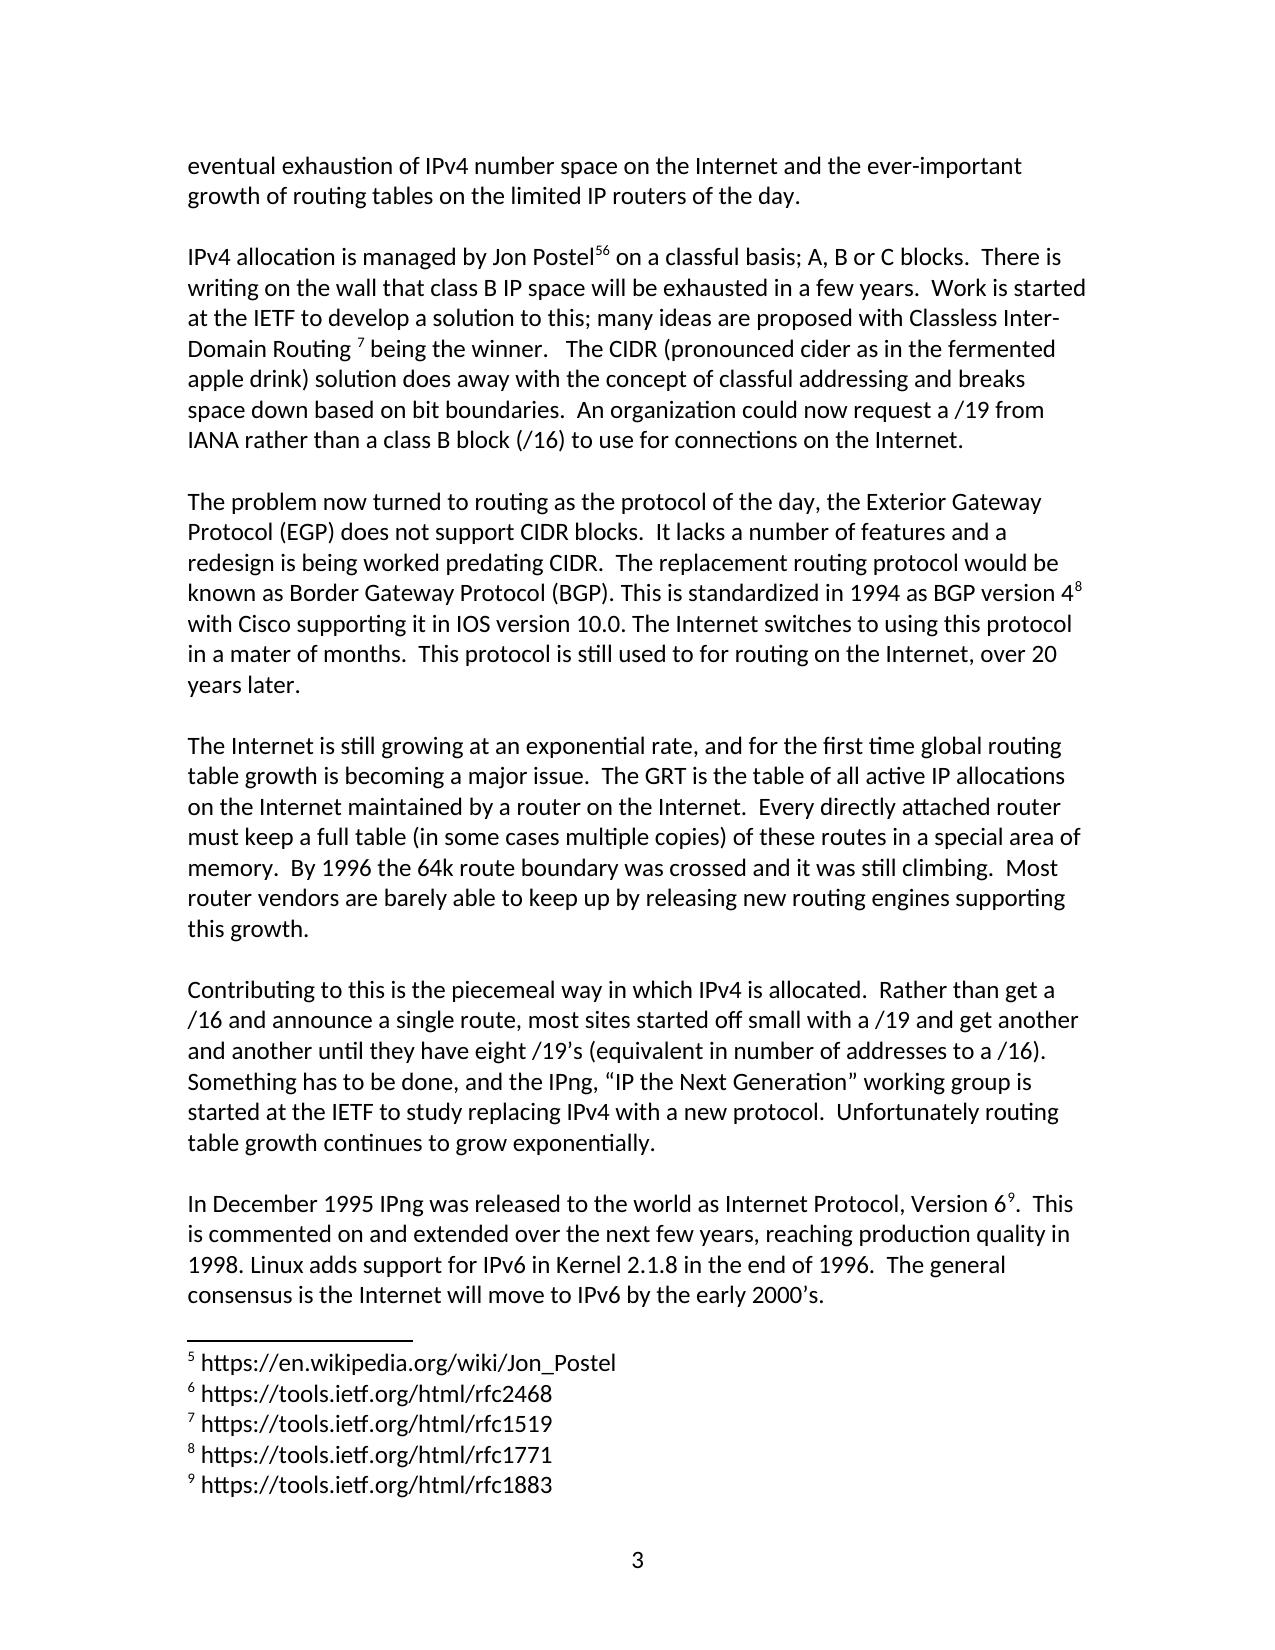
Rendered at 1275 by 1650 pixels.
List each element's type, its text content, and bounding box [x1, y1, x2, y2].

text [187, 150, 1087, 211]
text The Internet is still growing at an exponential rate, and for the first time global routing table growth is becoming a major issue. The GRT is the table of all active IP allocations on the Internet maintained by a router on the Internet. Every directly attached router must keep a full table (in some cases multiple copies) of these routes in a special area of memory. By 1996 the 64k route boundary was crossed and it was still climbing. Most router vendors are barely able to keep up by releasing new routing engines supporting this growth. [187, 730, 1087, 943]
text Contributing to this is the piecemeal way in which IPv4 is allocated. Rather than get a /16 and announce a single route, most sites started off small with a /19 and get another and another until they have eight /19’s (equivalent in number of addresses to a /16). Something has to be done, and the IPng, “IP the Next Generation” working group is started at the IETF to study replacing IPv4 with a new protocol. Unfortunately routing table growth continues to grow exponentially. [187, 974, 1087, 1157]
text The problem now turned to routing as the protocol of the day, the Exterior Gateway Protocol (EGP) does not support CIDR blocks. It lacks a number of features and a redesign is being worked predating CIDR. The replacement routing protocol would be known as Border Gateway Protocol (BGP). This is standardized in 1994 as BGP version 4 with Cisco supporting it in IOS version 10.0. The Internet switches to using this protocol in a mater of months. This protocol is still used to for routing on the Internet, over 20 years later. [187, 486, 1087, 699]
text IPv4 allocation is managed by Jon Postel on a classful basis; A, B or C blocks. There is writing on the wall that class B IP space will be exhausted in a few years. Work is started at the IETF to develop a solution to this; many ideas are proposed with Classless Inter-Domain Routing being the winner. The CIDR (pronounced cider as in the fermented apple drink) solution does away with the concept of classful addressing and breaks space down based on bit boundaries. An organization could now request a /19 from IANA rather than a class B block (/16) to use for connections on the Internet. [187, 242, 1087, 455]
text In December 1995 IPng was released to the world as Internet Protocol, Version 6. This is commented on and extended over the next few years, reaching production quality in 1998. Linux adds support for IPv6 in Kernel 2.1.8 in the end of 1996. The general consensus is the Internet will move to IPv6 by the early 2000’s. [187, 1188, 1087, 1310]
